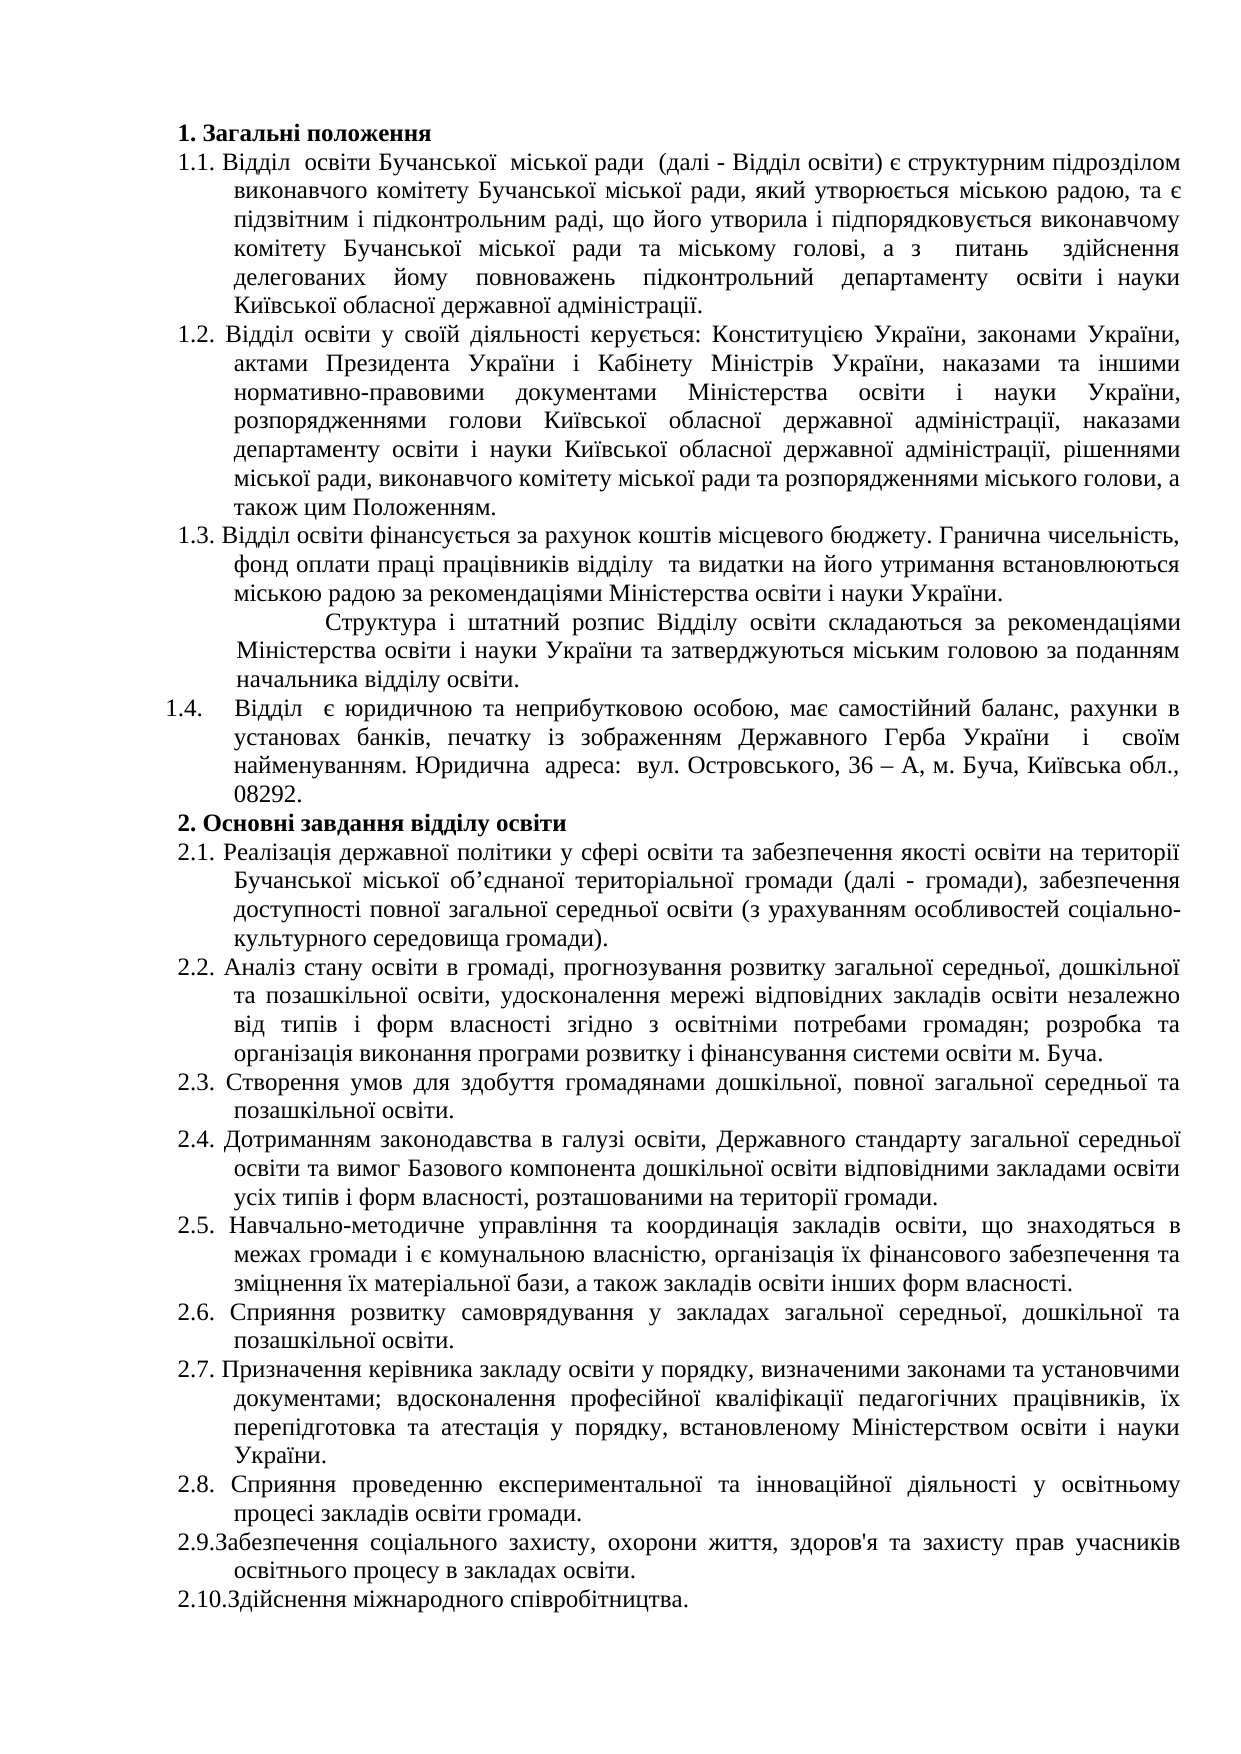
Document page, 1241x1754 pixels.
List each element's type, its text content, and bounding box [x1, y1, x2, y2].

text 1.4. Відділ є юридичною та неприбутковою особою, має самостійний баланс, рахунки в установах банків, печатку із зображенням Державного Герба України і своїм найменуванням. Юридична адреса: вул. Островського, 36 – А, м. Буча, Київська обл., 08292. [165, 693, 1181, 808]
text 2.5. Навчально-методичне управління та координація закладів освіти, що знаходяться в межах громади і є комунальною власністю, організація їх фінансового забезпечення та зміцнення їх матеріальної бази, а також закладів освіти інших форм власності. [177, 1211, 1181, 1297]
text 1.3. Відділ освіти фінансується за рахунок коштів місцевого бюджету. Гранична чисельність, фонд оплати праці працівників відділу та видатки на його утримання встановлюються міською радою за рекомендаціями Міністерства освіти і науки України. [177, 521, 1181, 607]
text 2.10.Здійснення міжнародного співробітництва. [177, 1584, 1181, 1613]
text 1. Загальні положення [177, 118, 1181, 147]
text 2.6. Сприяння розвитку самоврядування у закладах загальної середньої, дошкільної та позашкільної освіти. [177, 1297, 1181, 1354]
text 2.1. Реалізація державної політики у сфері освіти та забезпечення якості освіти на території Бучанської міської об’єднаної територіальної громади (далі - громади), забезпечення доступності повної загальної середньої освіти (з урахуванням особливостей соціально-культурного середовища громади). [177, 837, 1181, 952]
text 2.3. Створення умов для здобуття громадянами дошкільної, повної загальної середньої та позашкільної освіти. [177, 1067, 1181, 1124]
text 1.2. Відділ освіти у своїй діяльності керується: Конституцією України, законами України, актами Президента України і Кабінету Міністрів України, наказами та іншими нормативно-правовими документами Міністерства освіти і науки України, розпорядженнями голови Київської обласної державної адміністрації, наказами департаменту освіти і науки Київської обласної державної адміністрації, рішеннями міської ради, виконавчого комітету міської ради та розпорядженнями міського голови, а також цим Положенням. [177, 319, 1181, 521]
text Структура і штатний розпис Відділу освіти складаються за рекомендаціями Міністерства освіти і науки України та затверджуються міським головою за поданням начальника відділу освіти. [236, 607, 1181, 693]
text 2. Основні завдання відділу освіти [177, 808, 1181, 837]
text 1.1. Відділ освіти Бучанської міської ради (далі - Відділ освіти) є структурним підрозділом виконавчого комітету Бучанської міської ради, який утворюється міською радою, та є підзвітним і підконтрольним раді, що його утворила і підпорядковується виконавчому комітету Бучанської міської ради та міському голові, а з питань здійснення делегованих йому повноважень підконтрольний департаменту освіти і науки Київської обласної державної адміністрації. [177, 147, 1181, 319]
text 2.7. Призначення керівника закладу освіти у порядку, визначеними законами та установчими документами; вдосконалення професійної кваліфікації педагогічних працівників, їх перепідготовка та атестація у порядку, встановленому Міністерством освіти і науки України. [177, 1354, 1181, 1469]
text 2.8. Сприяння проведенню експериментальної та інноваційної діяльності у освітньому процесі закладів освіти громади. [177, 1469, 1181, 1527]
text 2.9.Забезпечення соціального захисту, охорони життя, здоров'я та захисту прав учасників освітнього процесу в закладах освіти. [177, 1527, 1181, 1584]
text 2.2. Аналіз стану освіти в громаді, прогнозування розвитку загальної середньої, дошкільної та позашкільної освіти, удосконалення мережі відповідних закладів освіти незалежно від типів і форм власності згідно з освітніми потребами громадян; розробка та організація виконання програми розвитку і фінансування системи освіти м. Буча. [177, 952, 1181, 1067]
text 2.4. Дотриманням законодавства в галузі освіти, Державного стандарту загальної середньої освіти та вимог Базового компонента дошкільної освіти відповідними закладами освіти усіх типів і форм власності, розташованими на території громади. [177, 1124, 1181, 1211]
